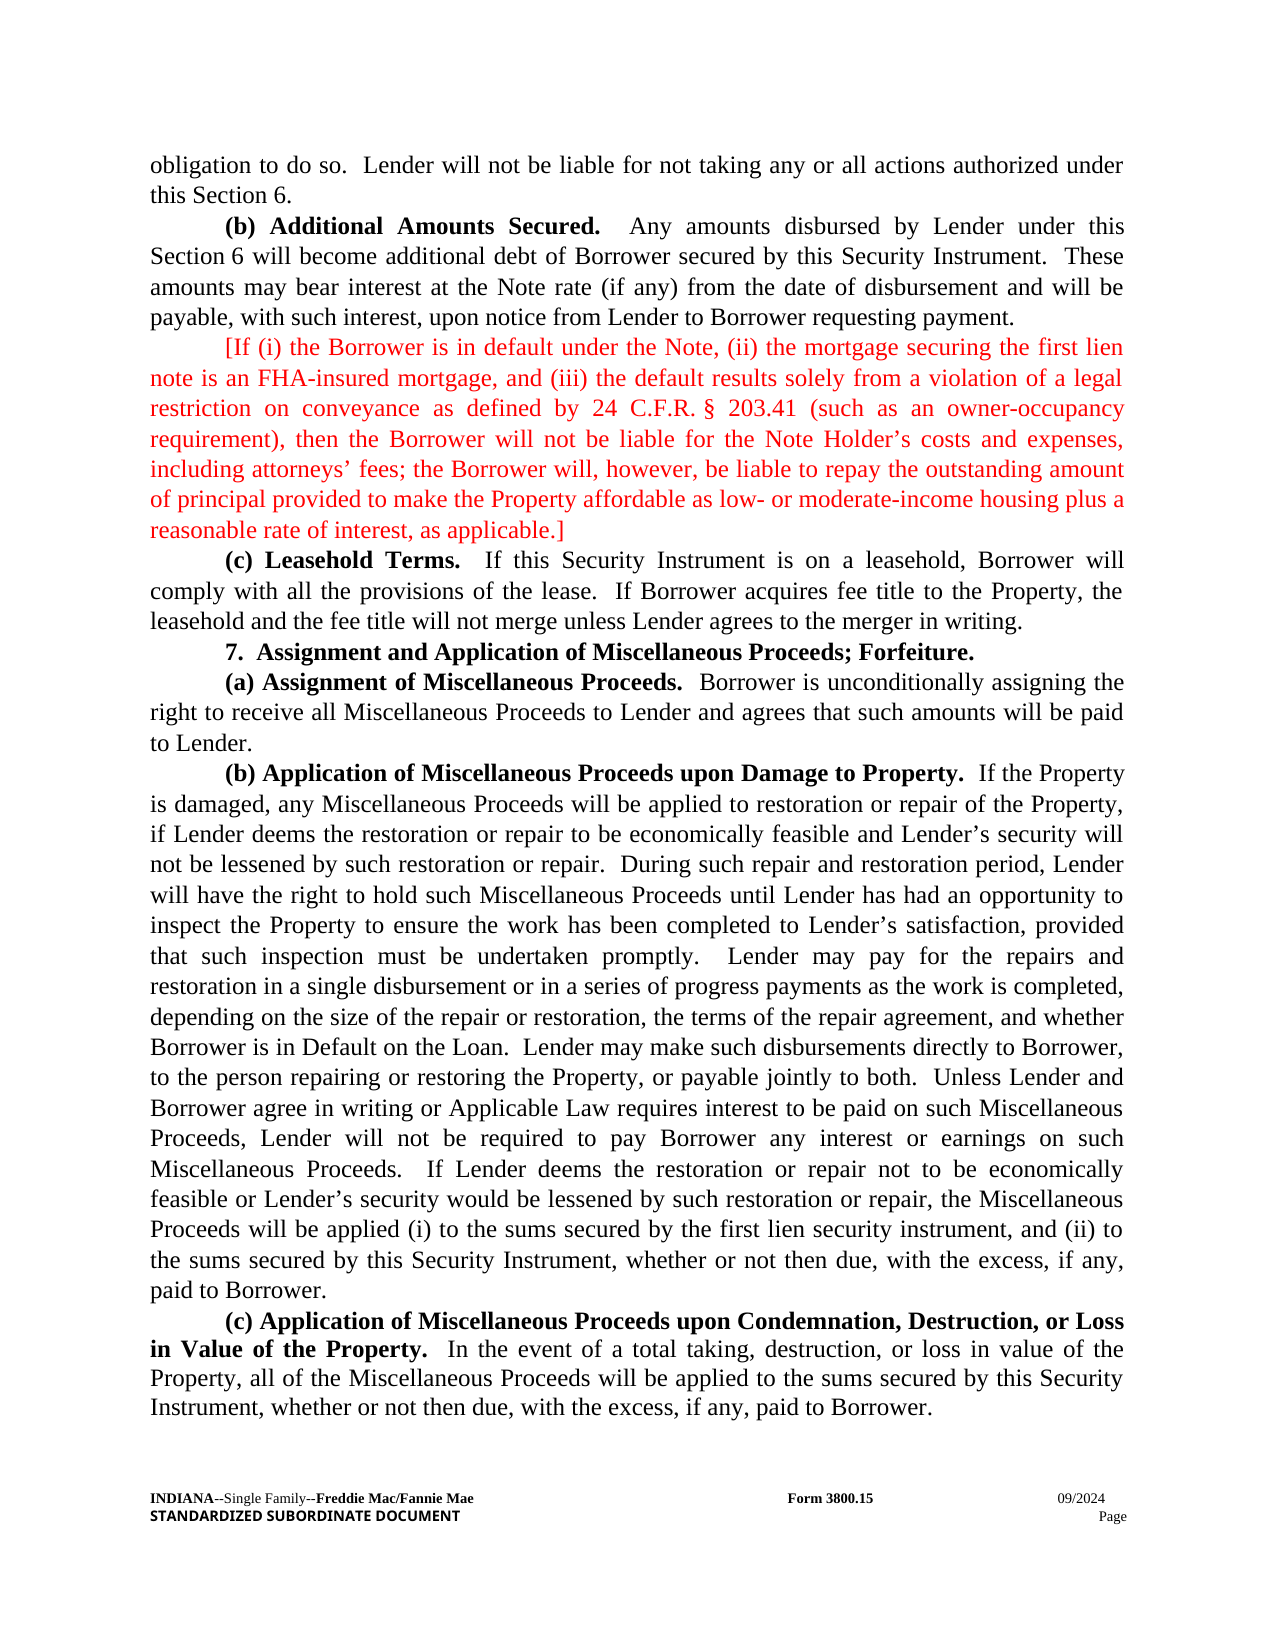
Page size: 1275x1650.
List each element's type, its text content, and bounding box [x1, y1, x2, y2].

text [If (i) the Borrower is in default under the Note, (ii) the mortgage securing the first lien note is an FHA-insured mortgage, and (iii) the default results solely from a violation of a legal restriction on conveyance as defined by 24 C.F.R. § 203.41 (such as an owner-occupancy requirement), then the Borrower will not be liable for the Note Holder’s costs and expenses, including attorneys’ fees; the Borrower will, however, be liable to repay the outstanding amount of principal provided to make the Property affordable as low- or moderate-income housing plus a reasonable rate of interest, as applicable.] [150, 332, 1125, 544]
text (b) Additional Amounts Secured. Any amounts disbursed by Lender under this Section 6 will become additional debt of Borrower secured by this Security Instrument. These amounts may bear interest at the Note rate (if any) from the date of disbursement and will be payable, with such interest, upon notice from Lender to Borrower requesting payment. [150, 211, 1125, 331]
text (a) Assignment of Miscellaneous Proceeds. Borrower is unconditionally assigning the right to receive all Miscellaneous Proceeds to Lender and agrees that such amounts will be paid to Lender. [150, 667, 1125, 757]
text (b) Application of Miscellaneous Proceeds upon Damage to Property. If the Property is damaged, any Miscellaneous Proceeds will be applied to restoration or repair of the Property, if Lender deems the restoration or repair to be economically feasible and Lender’s security will not be lessened by such restoration or repair. During such repair and restoration period, Lender will have the right to hold such Miscellaneous Proceeds until Lender has had an opportunity to inspect the Property to ensure the work has been completed to Lender’s satisfaction, provided that such inspection must be undertaken promptly. Lender may pay for the repairs and restoration in a single disbursement or in a series of progress payments as the work is completed, depending on the size of the repair or restoration, the terms of the repair agreement, and whether Borrower is in Default on the Loan. Lender may make such disbursements directly to Borrower, to the person repairing or restoring the Property, or payable jointly to both. Unless Lender and Borrower agree in writing or Applicable Law requires interest to be paid on such Miscellaneous Proceeds, Lender will not be required to pay Borrower any interest or earnings on such Miscellaneous Proceeds. If Lender deems the restoration or repair not to be economically feasible or Lender’s security would be lessened by such restoration or repair, the Miscellaneous Proceeds will be applied (i) to the sums secured by the first lien security instrument, and (ii) to the sums secured by this Security Instrument, whether or not then due, with the excess, if any, paid to Borrower. [150, 758, 1125, 1304]
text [150, 150, 1125, 209]
text (c) Application of Miscellaneous Proceeds upon Condemnation, Destruction, or Loss in Value of the Property. In the event of a total taking, destruction, or loss in value of the Property, all of the Miscellaneous Proceeds will be applied to the sums secured by this Security Instrument, whether or not then due, with the excess, if any, paid to Borrower. [150, 1306, 1125, 1421]
text (c) Leasehold Terms. If this Security Instrument is on a leasehold, Borrower will comply with all the provisions of the lease. If Borrower acquires fee title to the Property, the leasehold and the fee title will not merge unless Lender agrees to the merger in writing. [150, 545, 1125, 635]
text 7. Assignment and Application of Miscellaneous Proceeds; Forfeiture. [150, 637, 1125, 665]
